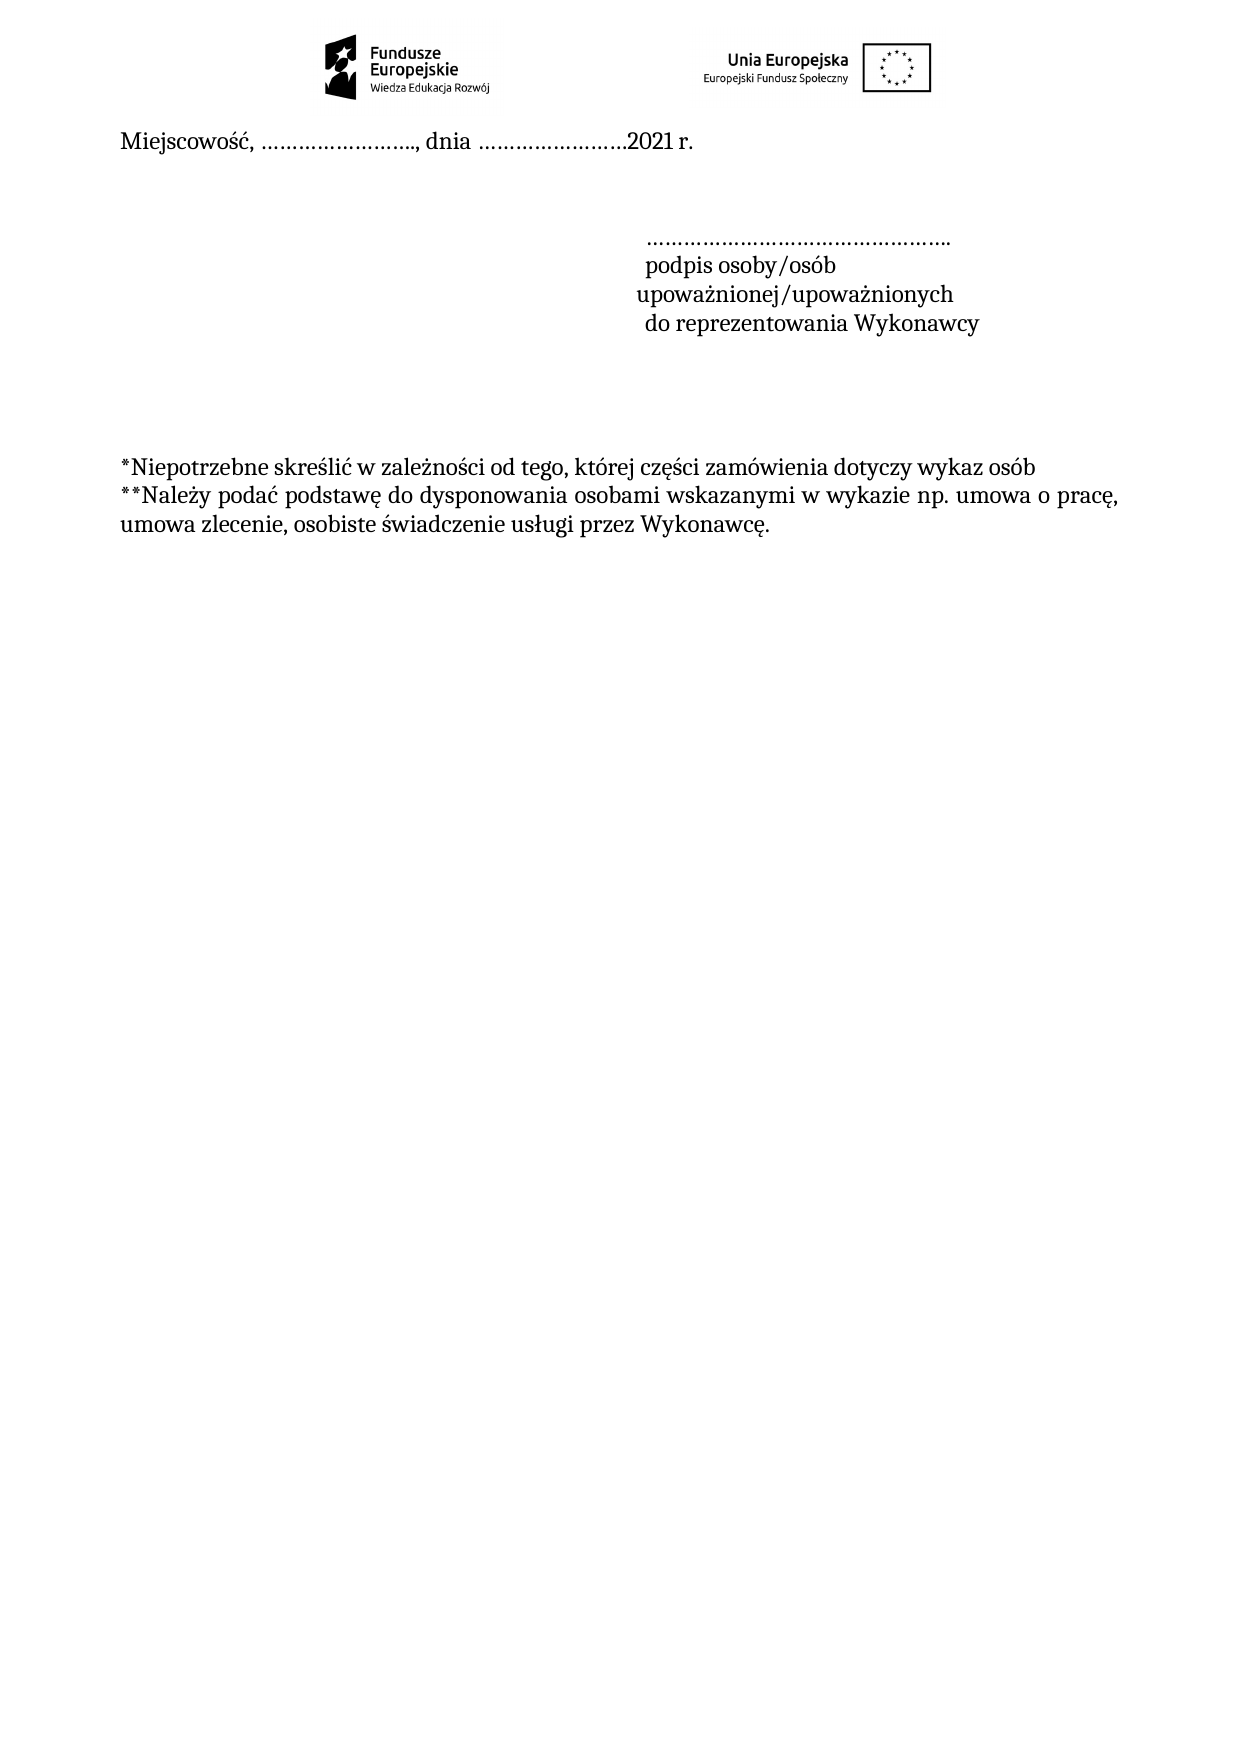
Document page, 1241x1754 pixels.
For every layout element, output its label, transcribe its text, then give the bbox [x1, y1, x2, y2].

text do reprezentowania Wykonawcy [194, 309, 1120, 337]
text *Niepotrzebne skreślić w zależności od tego, której części zamówienia dotyczy wykaz osób [120, 452, 1120, 481]
text …………………………………………. [194, 222, 1120, 251]
text Miejscowość, ……………………., dnia ……………………2021 r. [120, 127, 1120, 155]
picture [689, 27, 946, 108]
picture [310, 18, 504, 116]
text **Należy podać podstawę do dysponowania osobami wskazanymi w wykazie np. umowa o pracę, umowa zlecenie, osobiste świadczenie usługi przez Wykonawcę. [120, 481, 1120, 539]
text podpis osoby/osób upoważnionej/upoważnionych [636, 251, 1120, 309]
